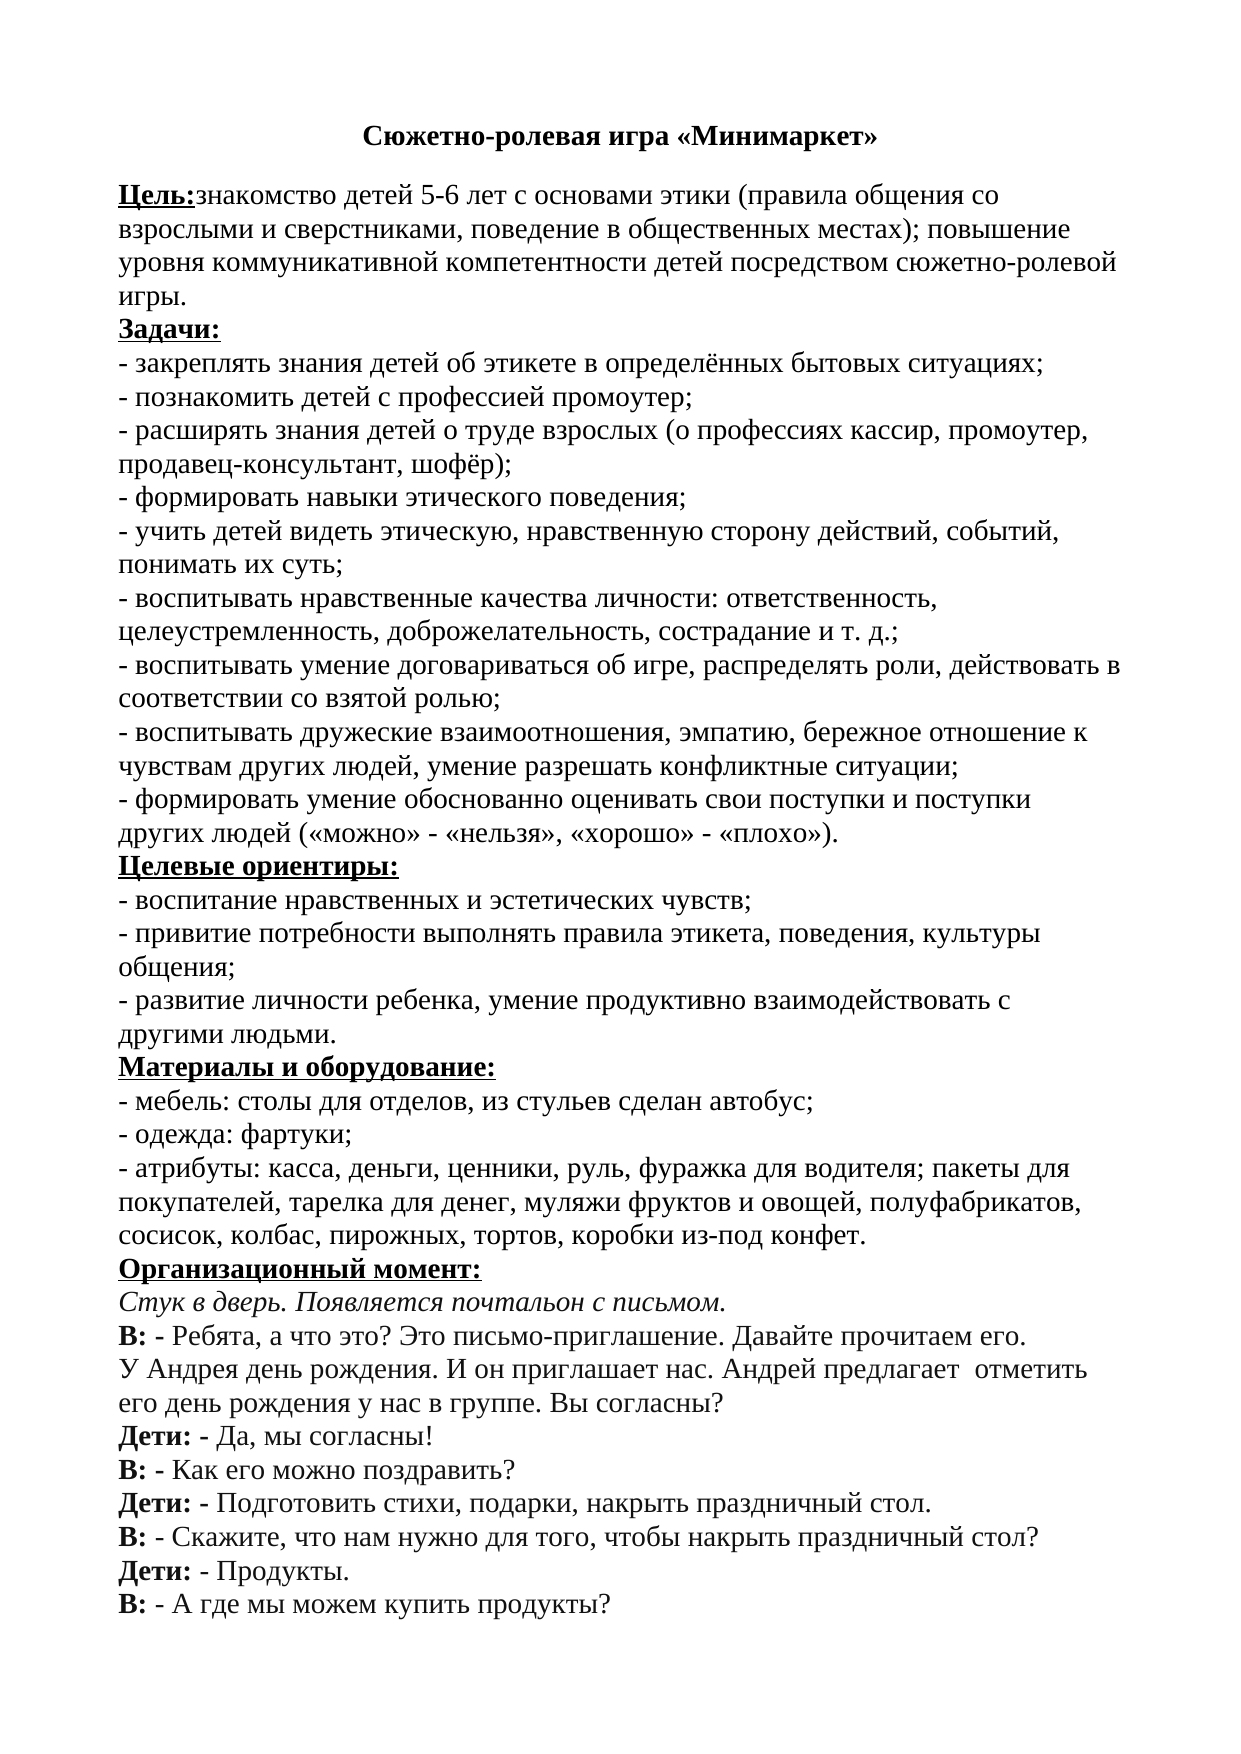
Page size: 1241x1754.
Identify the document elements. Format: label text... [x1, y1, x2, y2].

text - закреплять знания детей об этикете в определённых бытовых ситуациях; [118, 345, 1122, 379]
text Целевые ориентиры: [118, 848, 1122, 882]
text Дети: - Да, мы согласны! [118, 1418, 1122, 1452]
text Задачи: [118, 312, 1122, 345]
text - расширять знания детей о труде взрослых (о профессиях кассир, промоутер, продавец-консультант, шофёр); [118, 412, 1122, 479]
text - формировать навыки этического поведения; [118, 479, 1122, 513]
text Дети: - Подготовить стихи, подарки, накрыть праздничный стол. [118, 1486, 1122, 1519]
text - познакомить детей с профессией промоутер; [118, 379, 1122, 412]
text Сюжетно-ролевая игра «Минимаркет» [118, 118, 1122, 152]
text Цель:знакомство детей 5-6 лет с основами этики (правила общения со взрослыми и сверстниками, поведение в общественных местах); повышение уровня коммуникативной компетентности детей посредством сюжетно-ролевой игры. [118, 177, 1122, 312]
text В: - Как его можно поздравить? [118, 1452, 1122, 1486]
text - мебель: столы для отделов, из стульев сделан автобус; [118, 1083, 1122, 1117]
text У Андрея день рождения. И он приглашает нас. Андрей предлагает отметить его день рождения у нас в группе. Вы согласны? [118, 1351, 1122, 1418]
text - воспитывать дружеские взаимоотношения, эмпатию, бережное отношение к чувствам других людей, умение разрешать конфликтные ситуации; [118, 714, 1122, 781]
text - одежда: фартуки; [118, 1117, 1122, 1150]
text - учить детей видеть этическую, нравственную сторону действий, событий, понимать их суть; [118, 513, 1122, 580]
text - воспитание нравственных и эстетических чувств; [118, 882, 1122, 915]
text - привитие потребности выполнять правила этикета, поведения, культуры общения; [118, 915, 1122, 982]
text В: - Ребята, а что это? Это письмо-приглашение. Давайте прочитаем его. [118, 1318, 1122, 1351]
text В: - А где мы можем купить продукты? [118, 1586, 1122, 1620]
text - атрибуты: касса, деньги, ценники, руль, фуражка для водителя; пакеты для покупателей, тарелка для денег, муляжи фруктов и овощей, полуфабрикатов, сосисок, колбас, пирожных, тортов, коробки из-под конфет. [118, 1150, 1122, 1251]
text - воспитывать умение договариваться об игре, распределять роли, действовать в соответствии со взятой ролью; [118, 647, 1122, 714]
text - развитие личности ребенка, умение продуктивно взаимодействовать с другими людьми. [118, 982, 1122, 1049]
text Организационный момент: [118, 1251, 1122, 1284]
text Материалы и оборудование: [118, 1049, 1122, 1083]
text В: - Скажите, что нам нужно для того, чтобы накрыть праздничный стол? [118, 1519, 1122, 1553]
text Стук в дверь. Появляется почтальон с письмом. [118, 1284, 1122, 1318]
text - формировать умение обоснованно оценивать свои поступки и поступки других людей («можно» - «нельзя», «хорошо» - «плохо»). [118, 781, 1122, 848]
text - воспитывать нравственные качества личности: ответственность, целеустремленность, доброжелательность, сострадание и т. д.; [118, 580, 1122, 647]
text Дети: - Продукты. [118, 1553, 1122, 1586]
